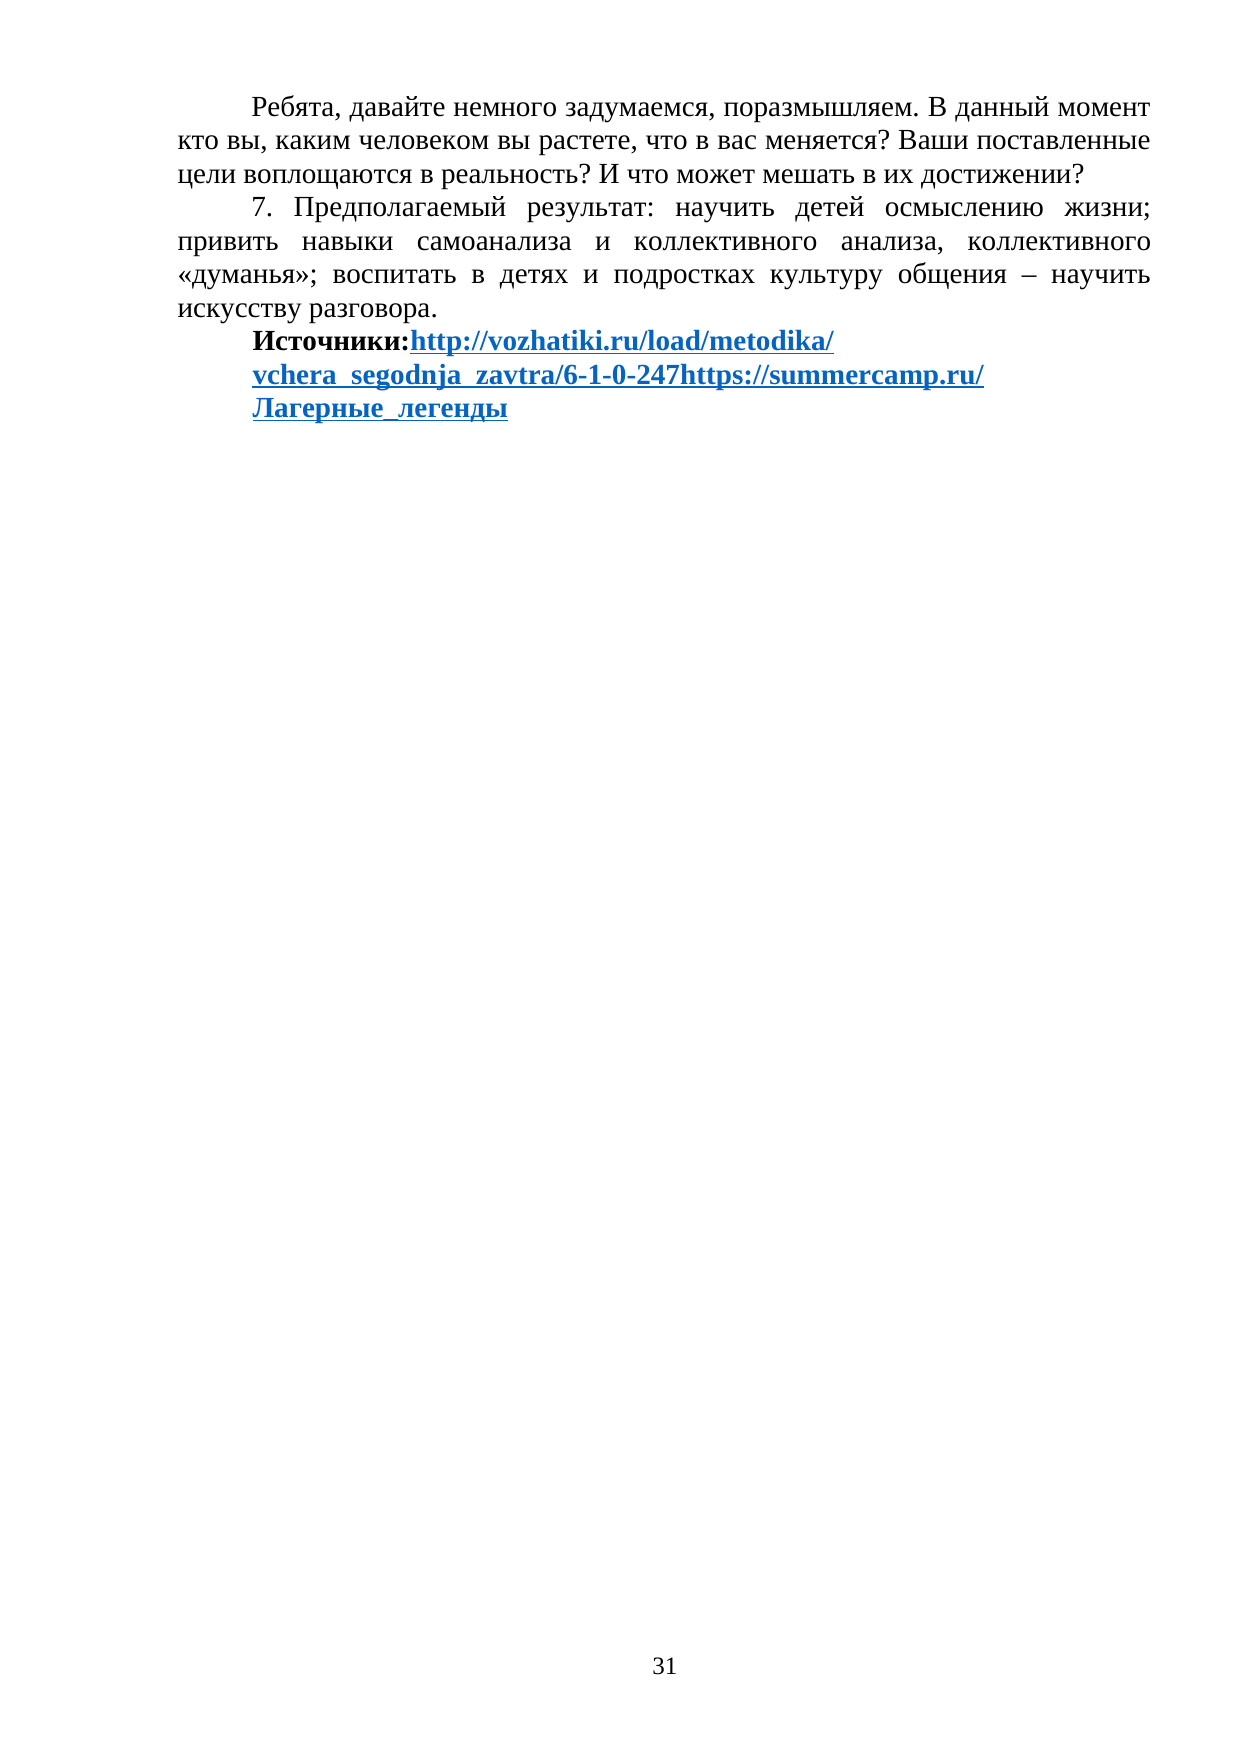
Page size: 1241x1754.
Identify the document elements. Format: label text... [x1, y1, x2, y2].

list Источники:http://vozhatiki.ru/load/metodika/vchera_segodnja_zavtra/6-1-0-247https://summercamp.ru/Лагерные_легенды [252, 323, 1152, 424]
text Ребята, давайте немного задумаемся, поразмышляем. В данный момент кто вы, каким человеком вы растете, что в вас меняется? Ваши поставленные цели воплощаются в реальность? И что может мешать в их достижении? [177, 89, 1152, 189]
text 7. Предполагаемый результат: научить детей осмыслению жизни; привить навыки самоанализа и коллективного анализа, коллективного «думанья»; воспитать в детях и подростках культуру общения – научить искусству разговора. [177, 189, 1152, 323]
